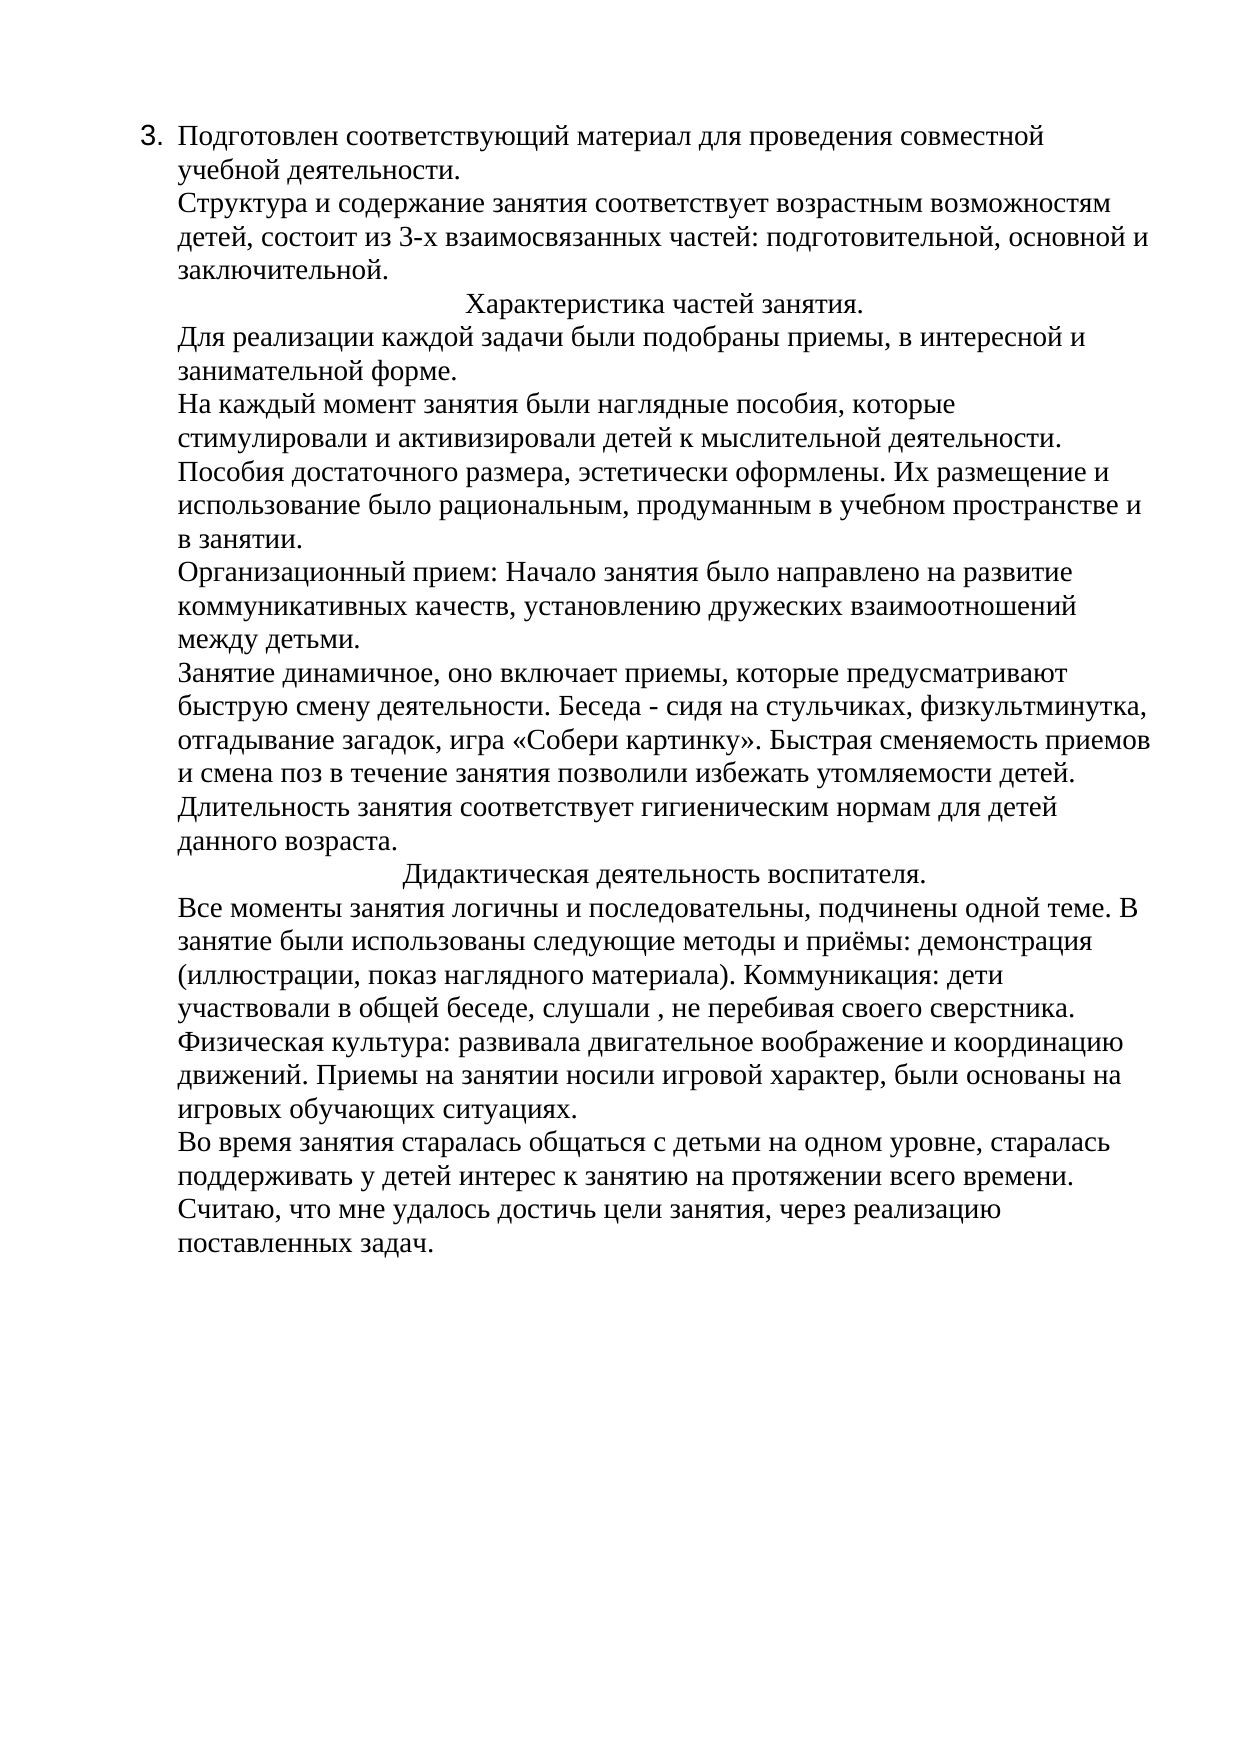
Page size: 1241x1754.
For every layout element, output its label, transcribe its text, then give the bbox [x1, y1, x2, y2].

text Структура и содержание занятия соответствует возрастным возможностям детей, состоит из 3-х взаимосвязанных частей: подготовительной, основной и заключительной. [177, 185, 1152, 286]
text Занятие динамичное, оно включает приемы, которые предусматривают быструю смену деятельности. Беседа - сидя на стульчиках, физкультминутка, отгадывание загадок, игра «Собери картинку». Быстрая сменяемость приемов и смена поз в течение занятия позволили избежать утомляемости детей. Длительность занятия соответствует гигиеническим нормам для детей данного возраста. [177, 655, 1152, 856]
text Дидактическая деятельность воспитателя. [177, 856, 1152, 890]
text Все моменты занятия логичны и последовательны, подчинены одной теме. В занятие были использованы следующие методы и приёмы: демонстрация (иллюстрации, показ наглядного материала). Коммуникация: дети участвовали в общей беседе, слушали , не перебивая своего сверстника. Физическая культура: развивала двигательное воображение и координацию движений. Приемы на занятии носили игровой характер, были основаны на игровых обучающих ситуациях. [177, 890, 1152, 1124]
text Во время занятия старалась общаться с детьми на одном уровне, старалась поддерживать у детей интерес к занятию на протяжении всего времени. [177, 1124, 1152, 1192]
text На каждый момент занятия были наглядные пособия, которые стимулировали и активизировали детей к мыслительной деятельности. Пособия достаточного размера, эстетически оформлены. Их размещение и использование было рациональным, продуманным в учебном пространстве и в занятии. [177, 387, 1152, 554]
list Подготовлен соответствующий материал для проведения совместной учебной деятельности. [140, 118, 1152, 185]
text Считаю, что мне удалось достичь цели занятия, через реализацию поставленных задач. [177, 1192, 1152, 1259]
text Для реализации каждой задачи были подобраны приемы, в интересной и занимательной форме. [177, 319, 1152, 387]
text Организационный прием: Начало занятия было направлено на развитие коммуникативных качеств, установлению дружеских взаимоотношений между детьми. [177, 554, 1152, 655]
text Характеристика частей занятия. [177, 286, 1152, 319]
